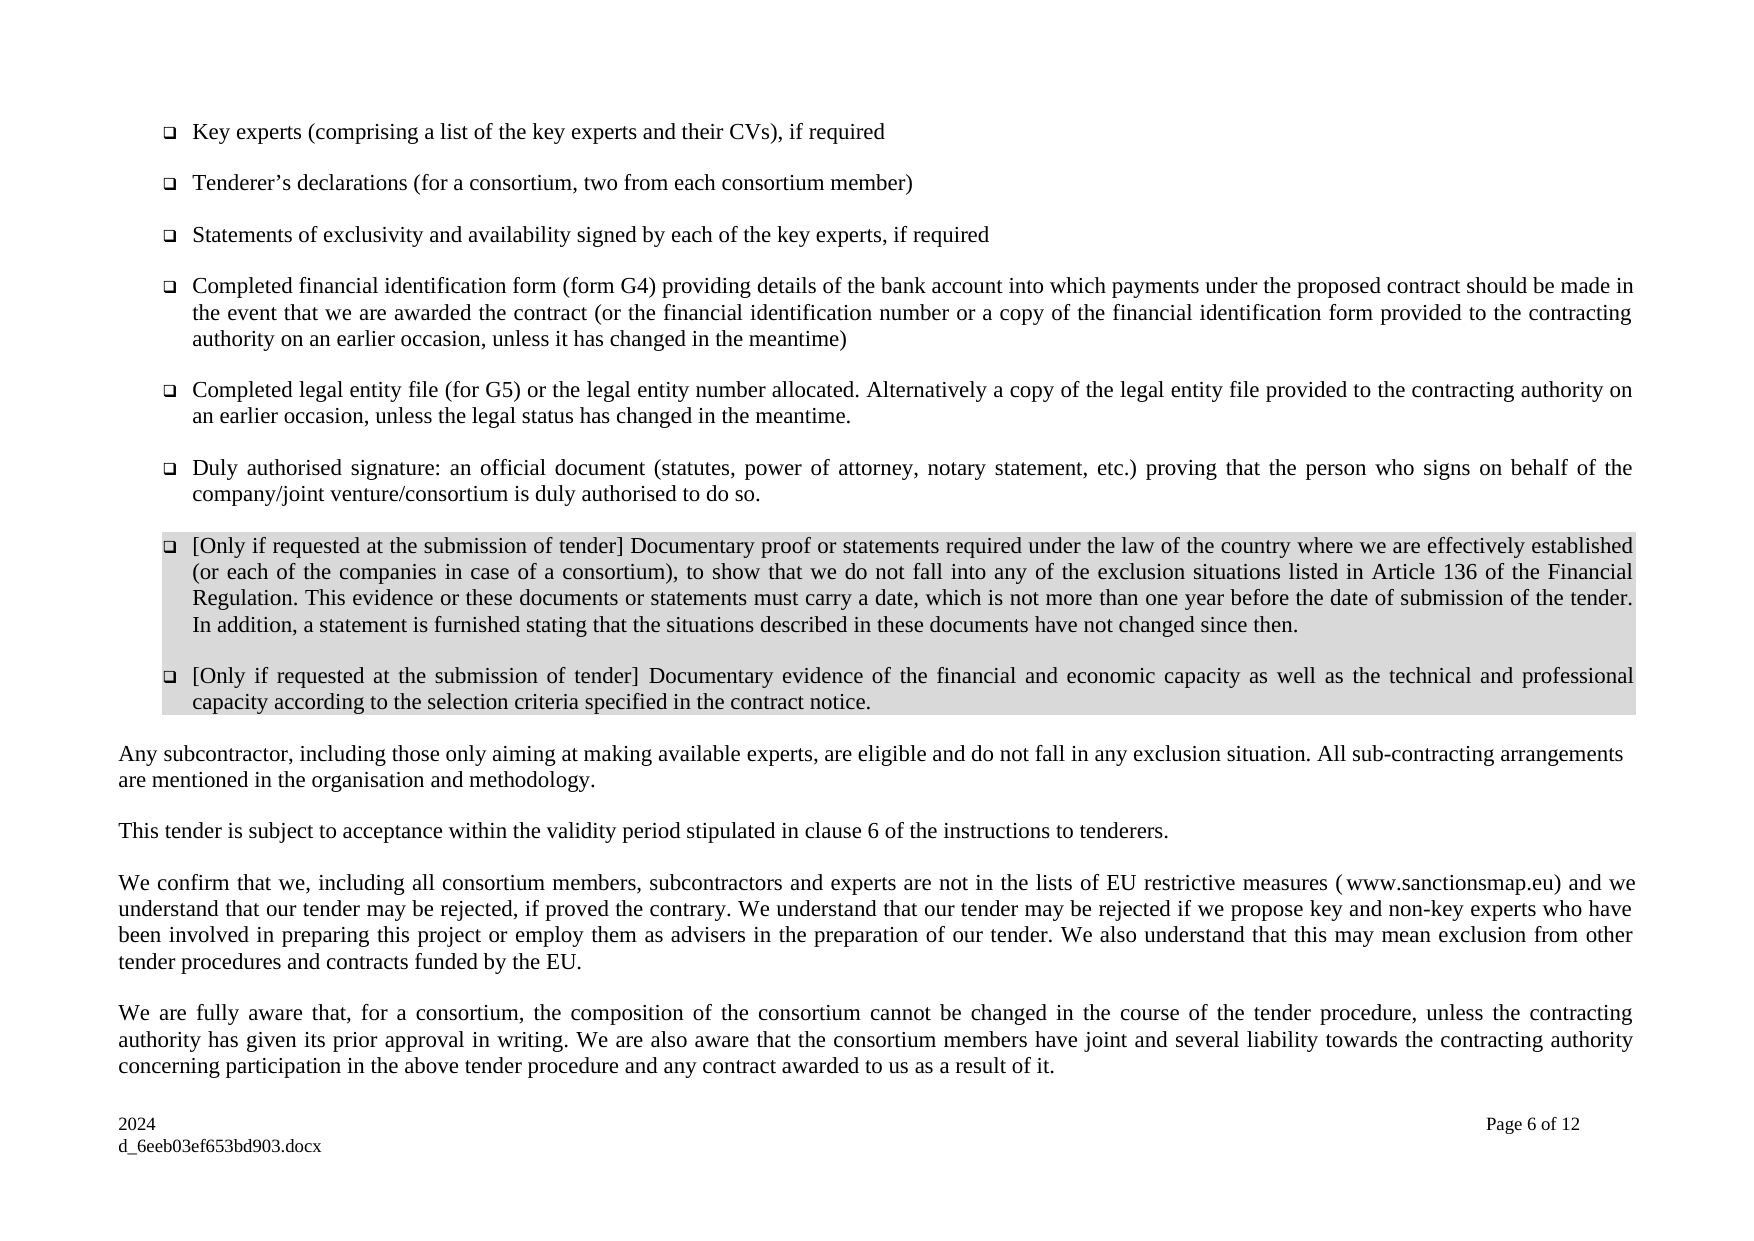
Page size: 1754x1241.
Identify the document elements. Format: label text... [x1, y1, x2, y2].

list Completed legal entity file (for G5) or the legal entity number allocated. Alternatively a copy of the legal entity file provided to the contracting authority on an earlier occasion, unless the legal status has changed in the meantime. [162, 376, 1636, 429]
list Duly authorised signature: an official document (statutes, power of attorney, notary statement, etc.) proving that the person who signs on behalf of the company/joint venture/consortium is duly authorised to do so. [162, 454, 1636, 507]
list Completed financial identification form (form G4) providing details of the bank account into which payments under the proposed contract should be made in the event that we are awarded the contract (or the financial identification number or a copy of the financial identification form provided to the contracting authority on an earlier occasion, unless it has changed in the meantime) [162, 272, 1636, 351]
text Any subcontractor, including those only aiming at making available experts, are eligible and do not fall in any exclusion situation. All sub-contracting arrangements are mentioned in the organisation and methodology. [118, 740, 1636, 792]
text This tender is subject to acceptance within the validity period stipulated in clause 6 of the instructions to tenderers. [118, 817, 1636, 844]
list [Only if requested at the submission of tender] Documentary proof or statements required under the law of the country where we are effectively established (or each of the companies in case of a consortium), to show that we do not fall into any of the exclusion situations listed in Article 136 of the Financial Regulation. This evidence or these documents or statements must carry a date, which is not more than one year before the date of submission of the tender. In addition, a statement is furnished stating that the situations described in these documents have not changed since then. [162, 532, 1636, 637]
text We are fully aware that, for a consortium, the composition of the consortium cannot be changed in the course of the tender procedure, unless the contracting authority has given its prior approval in writing. We are also aware that the consortium members have joint and several liability towards the contracting authority concerning participation in the above tender procedure and any contract awarded to us as a result of it. [118, 999, 1636, 1078]
list Tenderer’s declarations (for a consortium, two from each consortium member) [162, 169, 1636, 196]
list Key experts (comprising a list of the key experts and their CVs), if required [162, 118, 1636, 144]
text We confirm that we, including all consortium members, subcontractors and experts are not in the lists of EU restrictive measures (www.sanctionsmap.eu) and we understand that our tender may be rejected, if proved the contrary. We understand that our tender may be rejected if we propose key and non-key experts who have been involved in preparing this project or employ them as advisers in the preparation of our tender. We also understand that this may mean exclusion from other tender procedures and contracts funded by the EU. [118, 869, 1636, 974]
list [Only if requested at the submission of tender] Documentary evidence of the financial and economic capacity as well as the technical and professional capacity according to the selection criteria specified in the contract notice. [162, 662, 1636, 715]
list Statements of exclusivity and availability signed by each of the key experts, if required [162, 221, 1636, 247]
